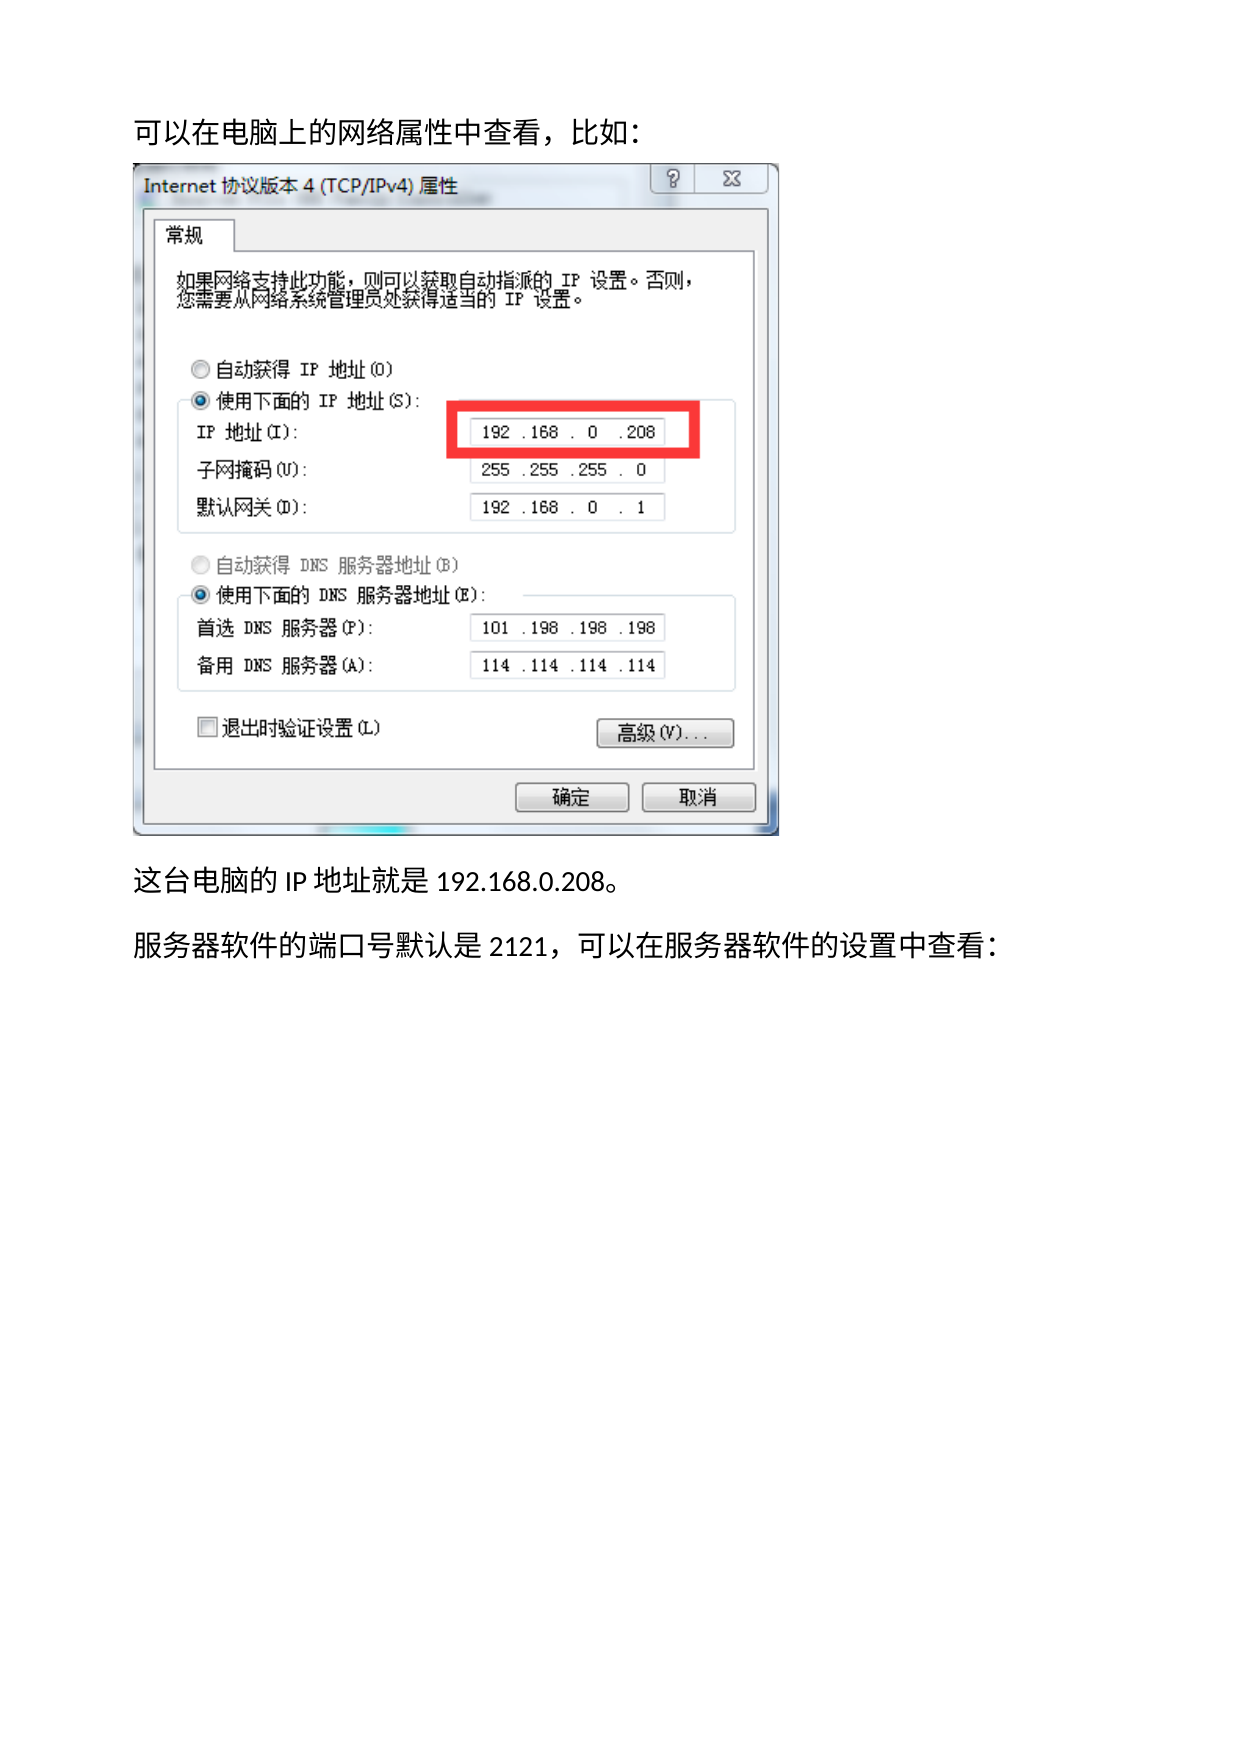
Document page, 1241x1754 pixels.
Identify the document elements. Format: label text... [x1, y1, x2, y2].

text 这台电脑的IP地址就是192.168.0.208。 [133, 846, 1122, 911]
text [133, 98, 1122, 163]
text 服务器软件的端口号默认是2121，可以在服务器软件的设置中查看： [133, 911, 1122, 976]
picture [132, 163, 780, 836]
